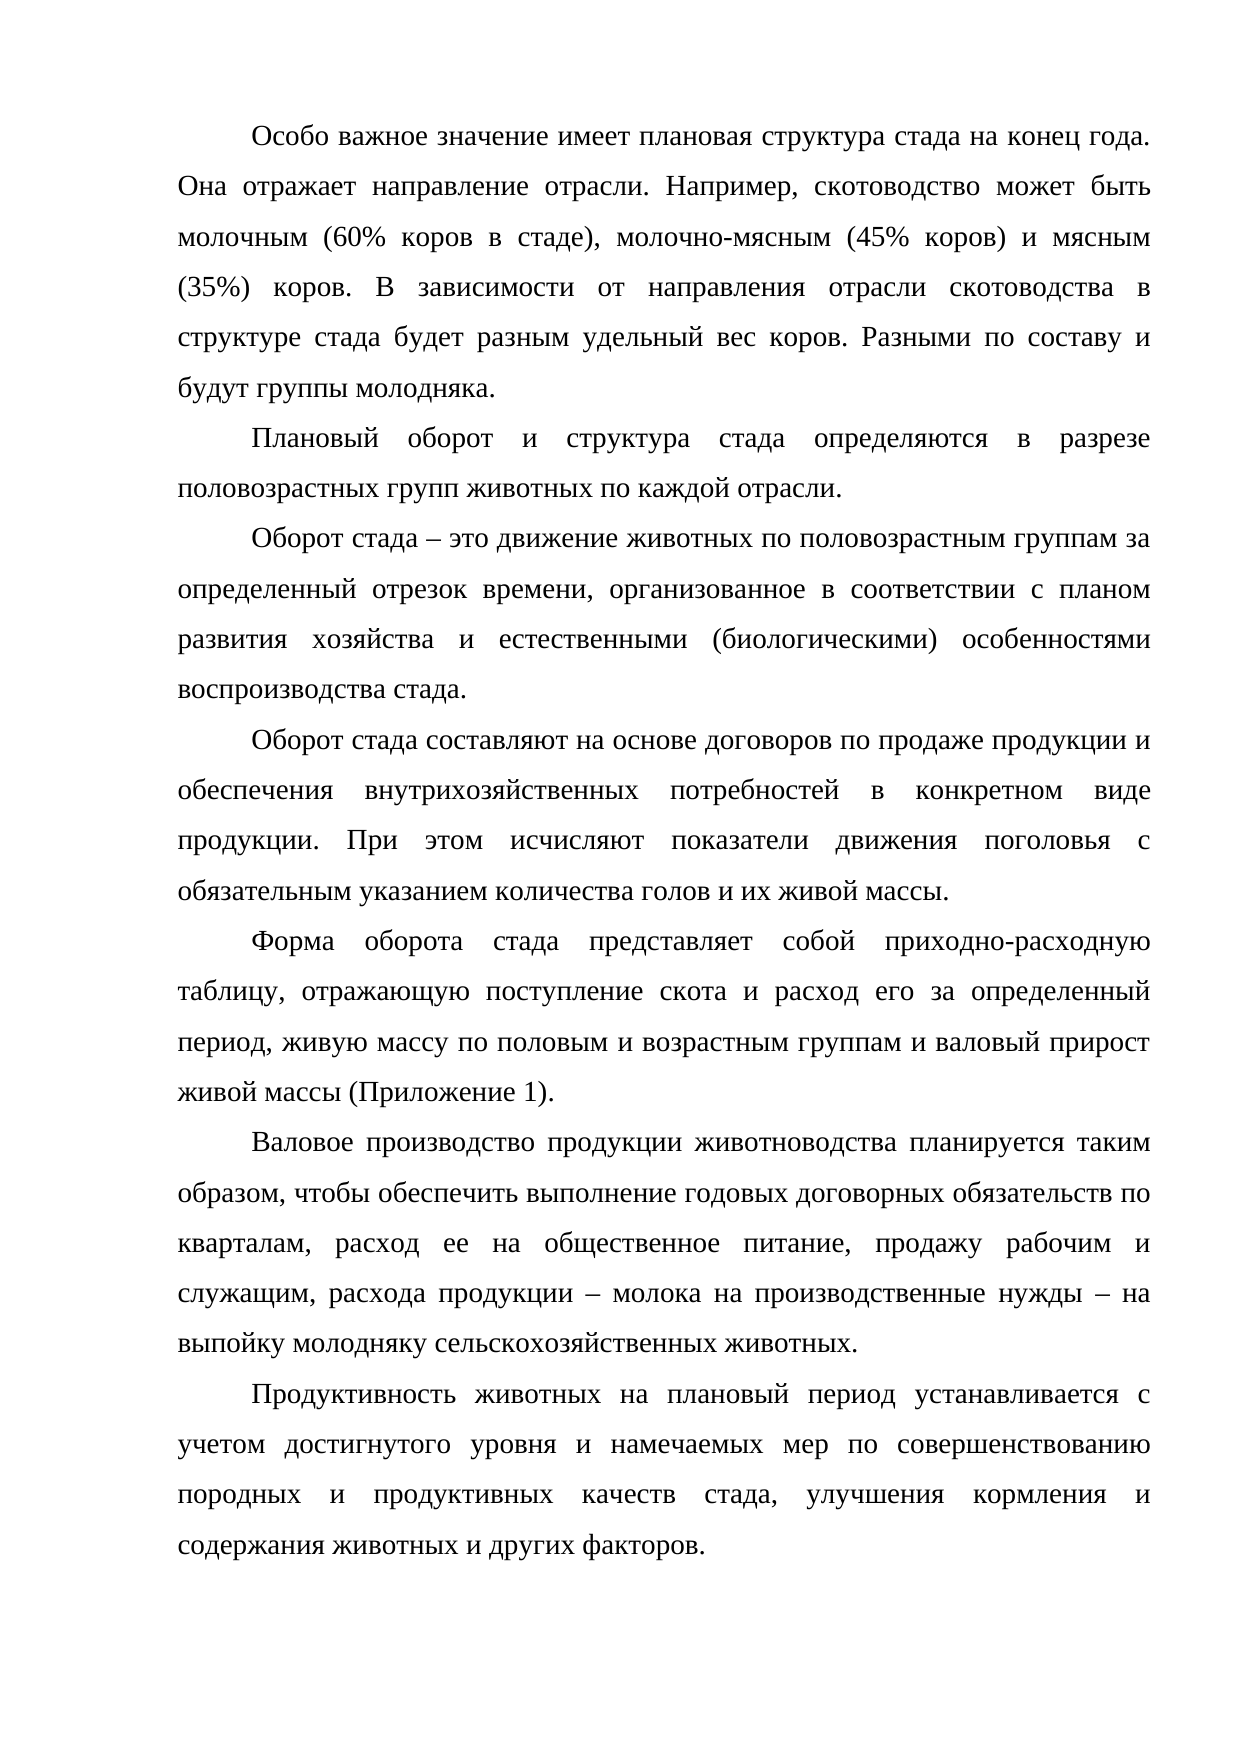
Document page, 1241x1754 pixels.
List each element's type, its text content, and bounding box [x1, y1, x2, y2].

text Оборот стада составляют на основе договоров по продаже продукции и обеспечения внутрихозяйственных потребностей в конкретном виде продукции. При этом исчисляют показатели движения поголовья с обязательным указанием количества голов и их живой массы. [177, 722, 1152, 906]
text Продуктивность животных на плановый период устанавливается с учетом достигнутого уровня и намечаемых мер по совершенствованию породных и продуктивных качеств стада, улучшения кормления и содержания животных и других факторов. [177, 1376, 1152, 1560]
text Плановый оборот и структура стада определяются в разрезе половозрастных групп животных по каждой отрасли. [177, 420, 1152, 504]
text Форма оборота стада представляет собой приходно-расходную таблицу, отражающую поступление скота и расход его за определенный период, живую массу по половым и возрастным группам и валовый прирост живой массы (Приложение 1). [177, 923, 1152, 1108]
text Особо важное значение имеет плановая структура стада на конец года. Она отражает направление отрасли. Например, скотоводство может быть молочным (60% коров в стаде), молочно-мясным (45% коров) и мясным (35%) коров. В зависимости от направления отрасли скотоводства в структуре стада будет разным удельный вес коров. Разными по составу и будут группы молодняка. [177, 118, 1152, 403]
text Валовое производство продукции животноводства планируется таким образом, чтобы обеспечить выполнение годовых договорных обязательств по кварталам, расход ее на общественное питание, продажу рабочим и служащим, расхода продукции – молока на производственные нужды – на выпойку молодняку сельскохозяйственных животных. [177, 1124, 1152, 1359]
text Оборот стада – это движение животных по половозрастным группам за определенный отрезок времени, организованное в соответствии с планом развития хозяйства и естественными (биологическими) особенностями воспроизводства стада. [177, 521, 1152, 705]
